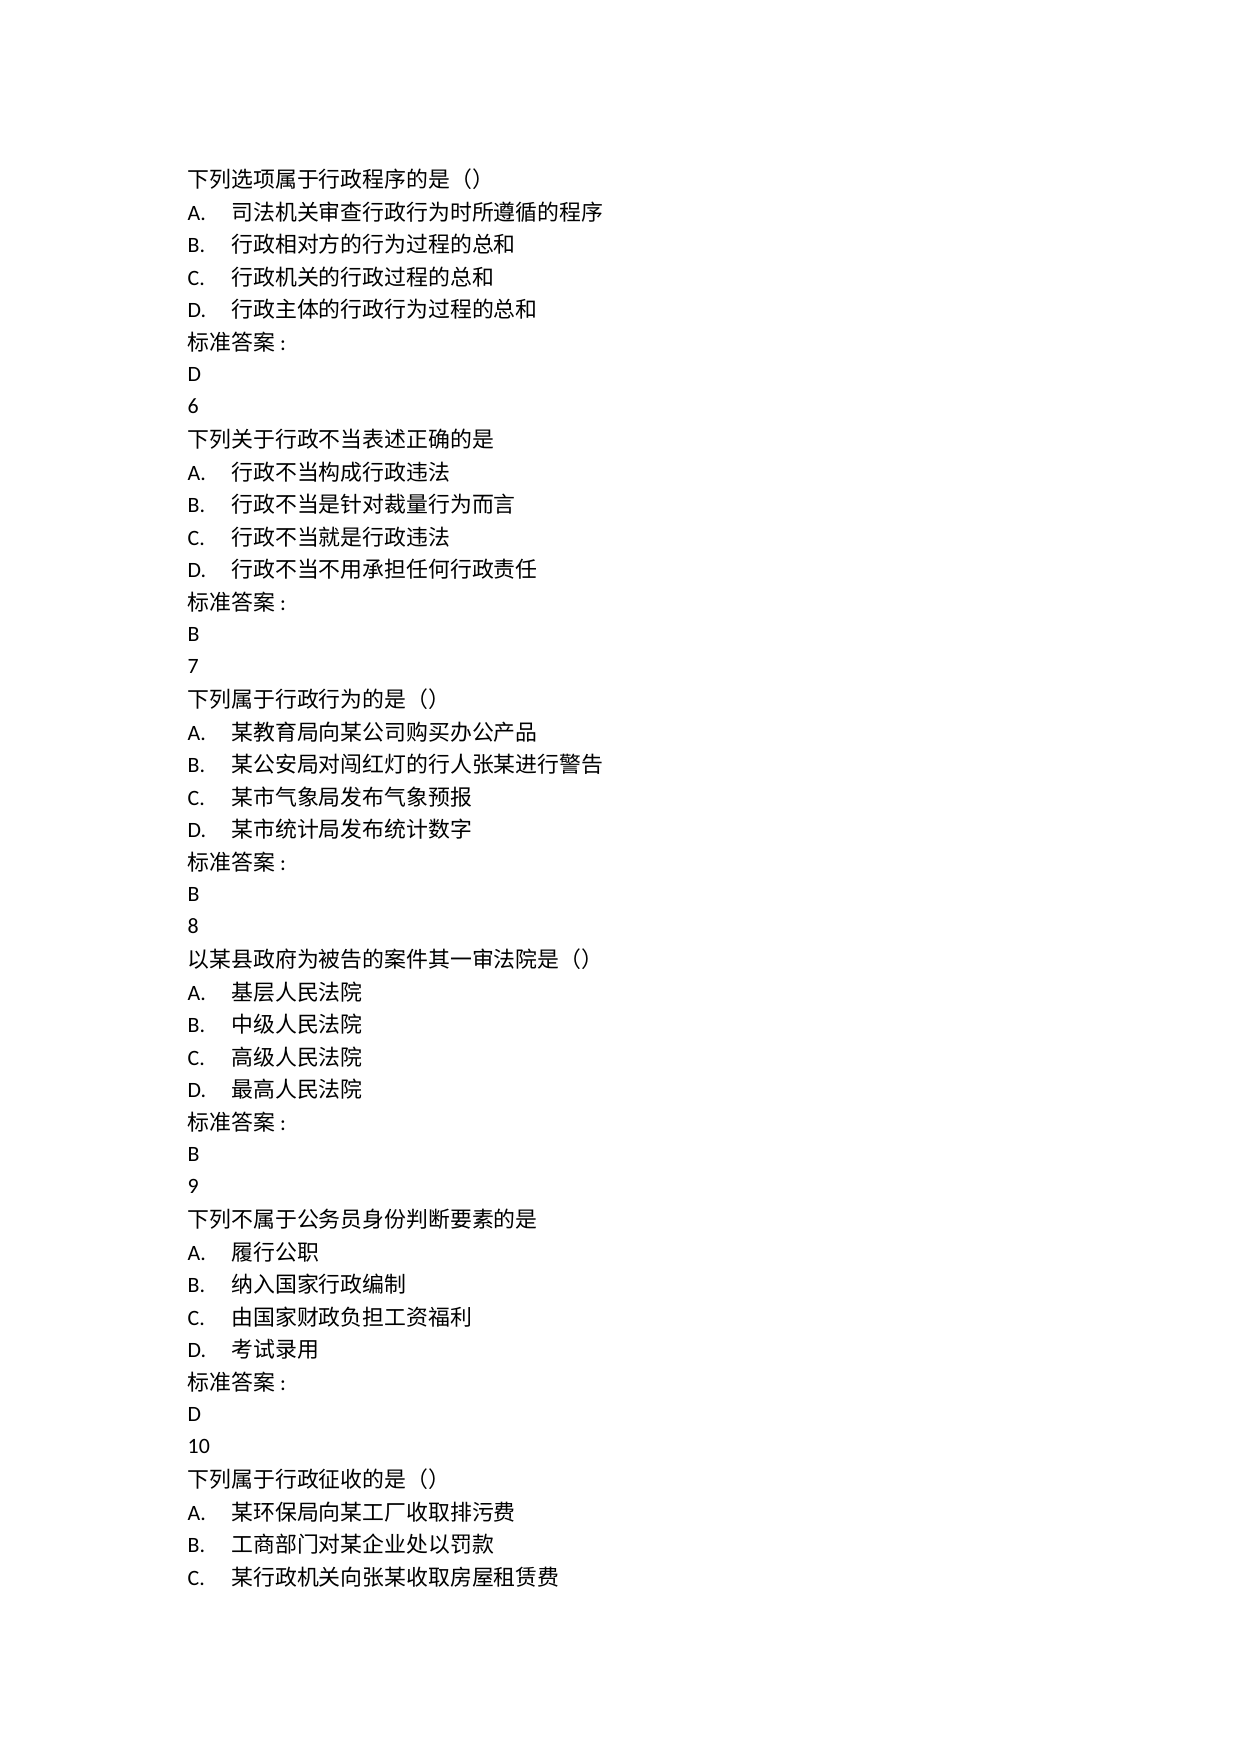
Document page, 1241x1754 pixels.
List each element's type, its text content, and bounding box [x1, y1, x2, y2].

text 6 [187, 389, 1053, 422]
text 下列关于行政不当表述正确的是 [187, 422, 1053, 454]
text A. 基层人民法院 [187, 974, 1053, 1007]
text B. 纳入国家行政编制 [187, 1267, 1053, 1299]
text 下列属于行政征收的是（） [187, 1462, 1053, 1494]
text A. 行政不当构成行政违法 [187, 454, 1053, 487]
text C. 由国家财政负担工资福利 [187, 1299, 1053, 1332]
text 下列不属于公务员身份判断要素的是 [187, 1202, 1053, 1234]
text 8 [187, 909, 1053, 942]
text D [187, 357, 1053, 389]
text 标准答案 : [187, 1364, 1053, 1397]
text 10 [187, 1429, 1053, 1462]
text D. 某市统计局发布统计数字 [187, 812, 1053, 844]
text D. 最高人民法院 [187, 1072, 1053, 1104]
text 9 [187, 1169, 1053, 1202]
text 标准答案 : [187, 584, 1053, 617]
text 标准答案 : [187, 1104, 1053, 1137]
text 标准答案 : [187, 324, 1053, 357]
text A. 履行公职 [187, 1234, 1053, 1267]
text C. 某市气象局发布气象预报 [187, 779, 1053, 812]
text B [187, 1137, 1053, 1169]
text D [187, 1397, 1053, 1429]
text C. 行政机关的行政过程的总和 [187, 259, 1053, 292]
text B. 某公安局对闯红灯的行人张某进行警告 [187, 747, 1053, 779]
text C. 某行政机关向张某收取房屋租赁费 [187, 1559, 1053, 1592]
text 以某县政府为被告的案件其一审法院是（） [187, 942, 1053, 974]
text D. 行政主体的行政行为过程的总和 [187, 292, 1053, 324]
text B. 行政不当是针对裁量行为而言 [187, 487, 1053, 519]
text B [187, 877, 1053, 909]
text 7 [187, 649, 1053, 682]
text A. 某教育局向某公司购买办公产品 [187, 714, 1053, 747]
text C. 高级人民法院 [187, 1039, 1053, 1072]
text B. 行政相对方的行为过程的总和 [187, 227, 1053, 259]
text D. 行政不当不用承担任何行政责任 [187, 552, 1053, 584]
text 下列属于行政行为的是（） [187, 682, 1053, 714]
text A. 某环保局向某工厂收取排污费 [187, 1494, 1053, 1527]
text B. 工商部门对某企业处以罚款 [187, 1527, 1053, 1559]
text 下列选项属于行政程序的是（） [187, 162, 1053, 194]
text B [187, 617, 1053, 649]
text B. 中级人民法院 [187, 1007, 1053, 1039]
text 标准答案 : [187, 844, 1053, 877]
text C. 行政不当就是行政违法 [187, 519, 1053, 552]
text D. 考试录用 [187, 1332, 1053, 1364]
text A. 司法机关审查行政行为时所遵循的程序 [187, 194, 1053, 227]
